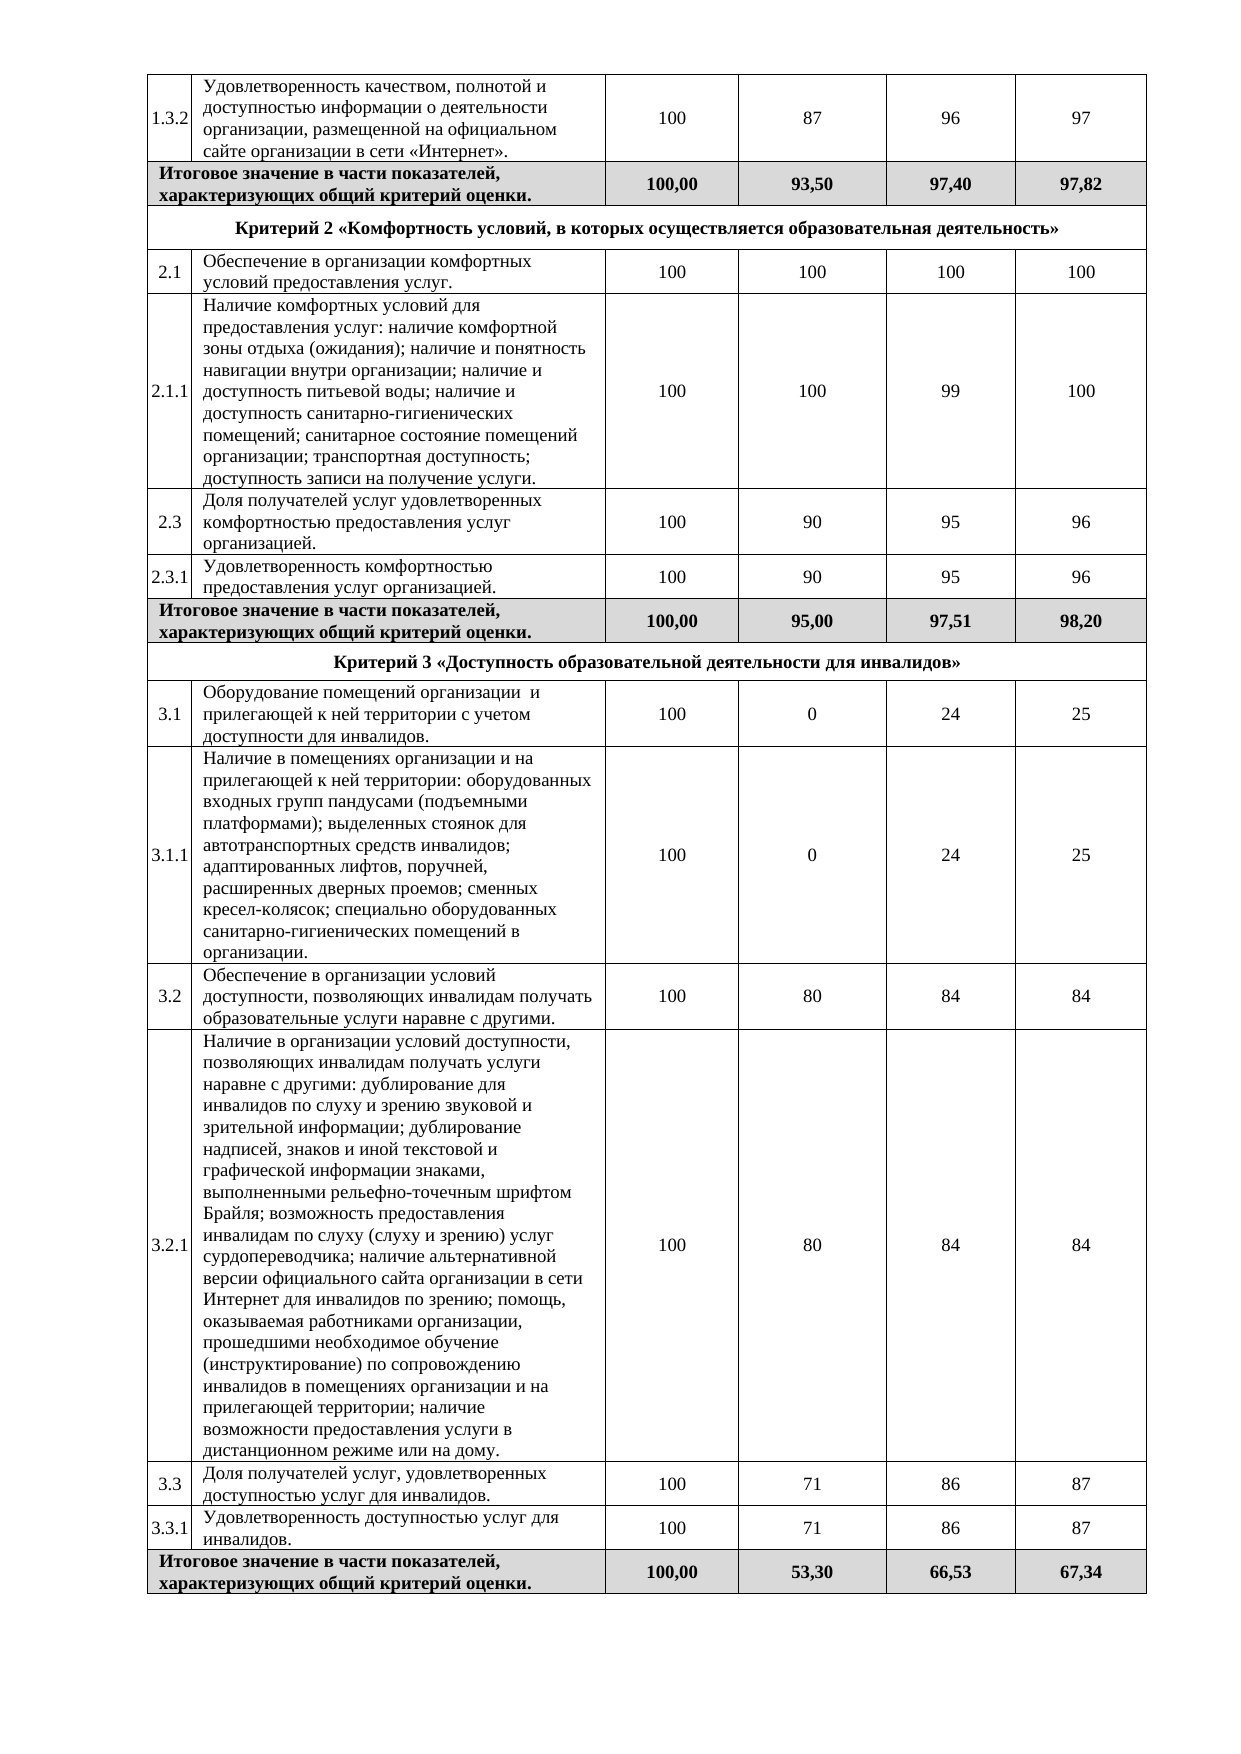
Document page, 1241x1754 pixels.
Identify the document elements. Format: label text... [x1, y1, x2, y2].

table_cell 95 [887, 489, 1015, 554]
table_cell 100 [606, 75, 738, 161]
table_cell 71 [739, 1462, 886, 1505]
table_cell 96 [887, 75, 1015, 161]
table_cell 87 [1016, 1506, 1146, 1549]
table_cell Критерий 3 «Доступность образовательной деятельности для инвалидов» [148, 643, 1146, 680]
table_cell Итоговое значение в части показателей, характеризующих общий критерий оценки. [148, 162, 605, 205]
table_cell 100,00 [606, 1550, 738, 1593]
table_cell Удовлетворенность качеством, полнотой и доступностью информации о деятельности организации, размещенной на официальном сайте организации в сети «Интернет». [192, 75, 605, 161]
table_cell Итоговое значение в части показателей, характеризующих общий критерий оценки. [148, 599, 605, 642]
table_cell 67,34 [1016, 1550, 1146, 1593]
table_cell 90 [739, 555, 886, 598]
table_cell 84 [887, 964, 1015, 1028]
table_cell 100,00 [606, 599, 738, 642]
table_cell Удовлетворенность комфортностью предоставления услуг организацией. [192, 555, 605, 598]
table_cell 80 [739, 1030, 886, 1461]
table_cell 100 [606, 1462, 738, 1505]
table_cell 24 [887, 681, 1015, 746]
table_cell Наличие в организации условий доступности, позволяющих инвалидам получать услуги наравне с другими: дублирование для инвалидов по слуху и зрению звуковой и зрительной информации; дублирование надписей, знаков и иной текстовой и графической информации знаками, выполненными рельефно-точечным шрифтом Брайля; возможность предоставления инвалидам по слуху (слуху и зрению) услуг сурдопереводчика; наличие альтернативной версии официального сайта организации в сети Интернет для инвалидов по зрению; помощь, оказываемая работниками организации, прошедшими необходимое обучение (инструктирование) по сопровождению инвалидов в помещениях организации и на прилегающей территории; наличие возможности предоставления услуги в дистанционном режиме или на дому. [192, 1030, 605, 1461]
table_cell Обеспечение в организации условий доступности, позволяющих инвалидам получать образовательные услуги наравне с другими. [192, 964, 605, 1028]
table_cell 87 [739, 75, 886, 161]
table_cell 100 [606, 555, 738, 598]
table_cell 2.3 [148, 489, 191, 554]
table_cell 99 [887, 294, 1015, 488]
table_cell 84 [1016, 1030, 1146, 1461]
table_cell 95 [887, 555, 1015, 598]
table_cell 84 [1016, 964, 1146, 1028]
table_cell 100 [606, 1030, 738, 1461]
table_cell 24 [887, 747, 1015, 963]
table_cell 97,51 [887, 599, 1015, 642]
table_cell Удовлетворенность доступностью услуг для инвалидов. [192, 1506, 605, 1549]
table_cell 25 [1016, 681, 1146, 746]
table_cell 93,50 [739, 162, 886, 205]
table_cell 84 [887, 1030, 1015, 1461]
table_cell 100 [887, 250, 1015, 293]
table_cell Наличие в помещениях организации и на прилегающей к ней территории: оборудованных входных групп пандусами (подъемными платформами); выделенных стоянок для автотранспортных средств инвалидов; адаптированных лифтов, поручней, расширенных дверных проемов; сменных кресел-колясок; специально оборудованных санитарно-гигиенических помещений в организации. [192, 747, 605, 963]
table_cell Критерий 2 «Комфортность условий, в которых осуществляется образовательная деятельность» [148, 206, 1146, 249]
table_cell 3.1 [148, 681, 191, 746]
table_cell 3.3 [148, 1462, 191, 1505]
table_cell 100 [606, 964, 738, 1028]
table_cell 100 [606, 747, 738, 963]
table_cell 100 [606, 1506, 738, 1549]
table_cell 100,00 [606, 162, 738, 205]
table_cell 98,20 [1016, 599, 1146, 642]
table_cell Доля получателей услуг удовлетворенных комфортностью предоставления услуг организацией. [192, 489, 605, 554]
table_cell 3.2 [148, 964, 191, 1028]
table_cell 53,30 [739, 1550, 886, 1593]
table_cell 100 [1016, 294, 1146, 488]
table_cell 100 [606, 294, 738, 488]
table_cell 97 [1016, 75, 1146, 161]
table_cell Оборудование помещений организации и прилегающей к ней территории с учетом доступности для инвалидов. [192, 681, 605, 746]
table_cell 2.3.1 [148, 555, 191, 598]
table_cell 3.2.1 [148, 1030, 191, 1461]
table_cell Доля получателей услуг, удовлетворенных доступностью услуг для инвалидов. [192, 1462, 605, 1505]
table_cell 100 [606, 681, 738, 746]
table_cell 0 [739, 681, 886, 746]
table_cell 90 [739, 489, 886, 554]
table_cell 2.1.1 [148, 294, 191, 488]
table_cell 0 [739, 747, 886, 963]
table_cell 100 [739, 294, 886, 488]
table_cell Обеспечение в организации комфортных условий предоставления услуг. [192, 250, 605, 293]
table_cell 100 [1016, 250, 1146, 293]
table_cell 87 [1016, 1462, 1146, 1505]
table_cell Итоговое значение в части показателей, характеризующих общий критерий оценки. [148, 1550, 605, 1593]
table_cell 96 [1016, 555, 1146, 598]
table_cell 97,82 [1016, 162, 1146, 205]
table_cell 80 [739, 964, 886, 1028]
table_cell 95,00 [739, 599, 886, 642]
table_cell 71 [739, 1506, 886, 1549]
table_cell 3.3.1 [148, 1506, 191, 1549]
table_cell 86 [887, 1506, 1015, 1549]
table_cell Наличие комфортных условий для предоставления услуг: наличие комфортной зоны отдыха (ожидания); наличие и понятность навигации внутри организации; наличие и доступность питьевой воды; наличие и доступность санитарно-гигиенических помещений; санитарное состояние помещений организации; транспортная доступность; доступность записи на получение услуги. [192, 294, 605, 488]
table_cell 86 [887, 1462, 1015, 1505]
table_cell 1.3.2 [148, 75, 191, 161]
table_cell 97,40 [887, 162, 1015, 205]
table_cell 100 [606, 250, 738, 293]
table_cell 100 [739, 250, 886, 293]
table_cell 100 [606, 489, 738, 554]
table_cell 2.1 [148, 250, 191, 293]
table_cell 96 [1016, 489, 1146, 554]
table_cell 3.1.1 [148, 747, 191, 963]
table_cell 66,53 [887, 1550, 1015, 1593]
table_cell 25 [1016, 747, 1146, 963]
